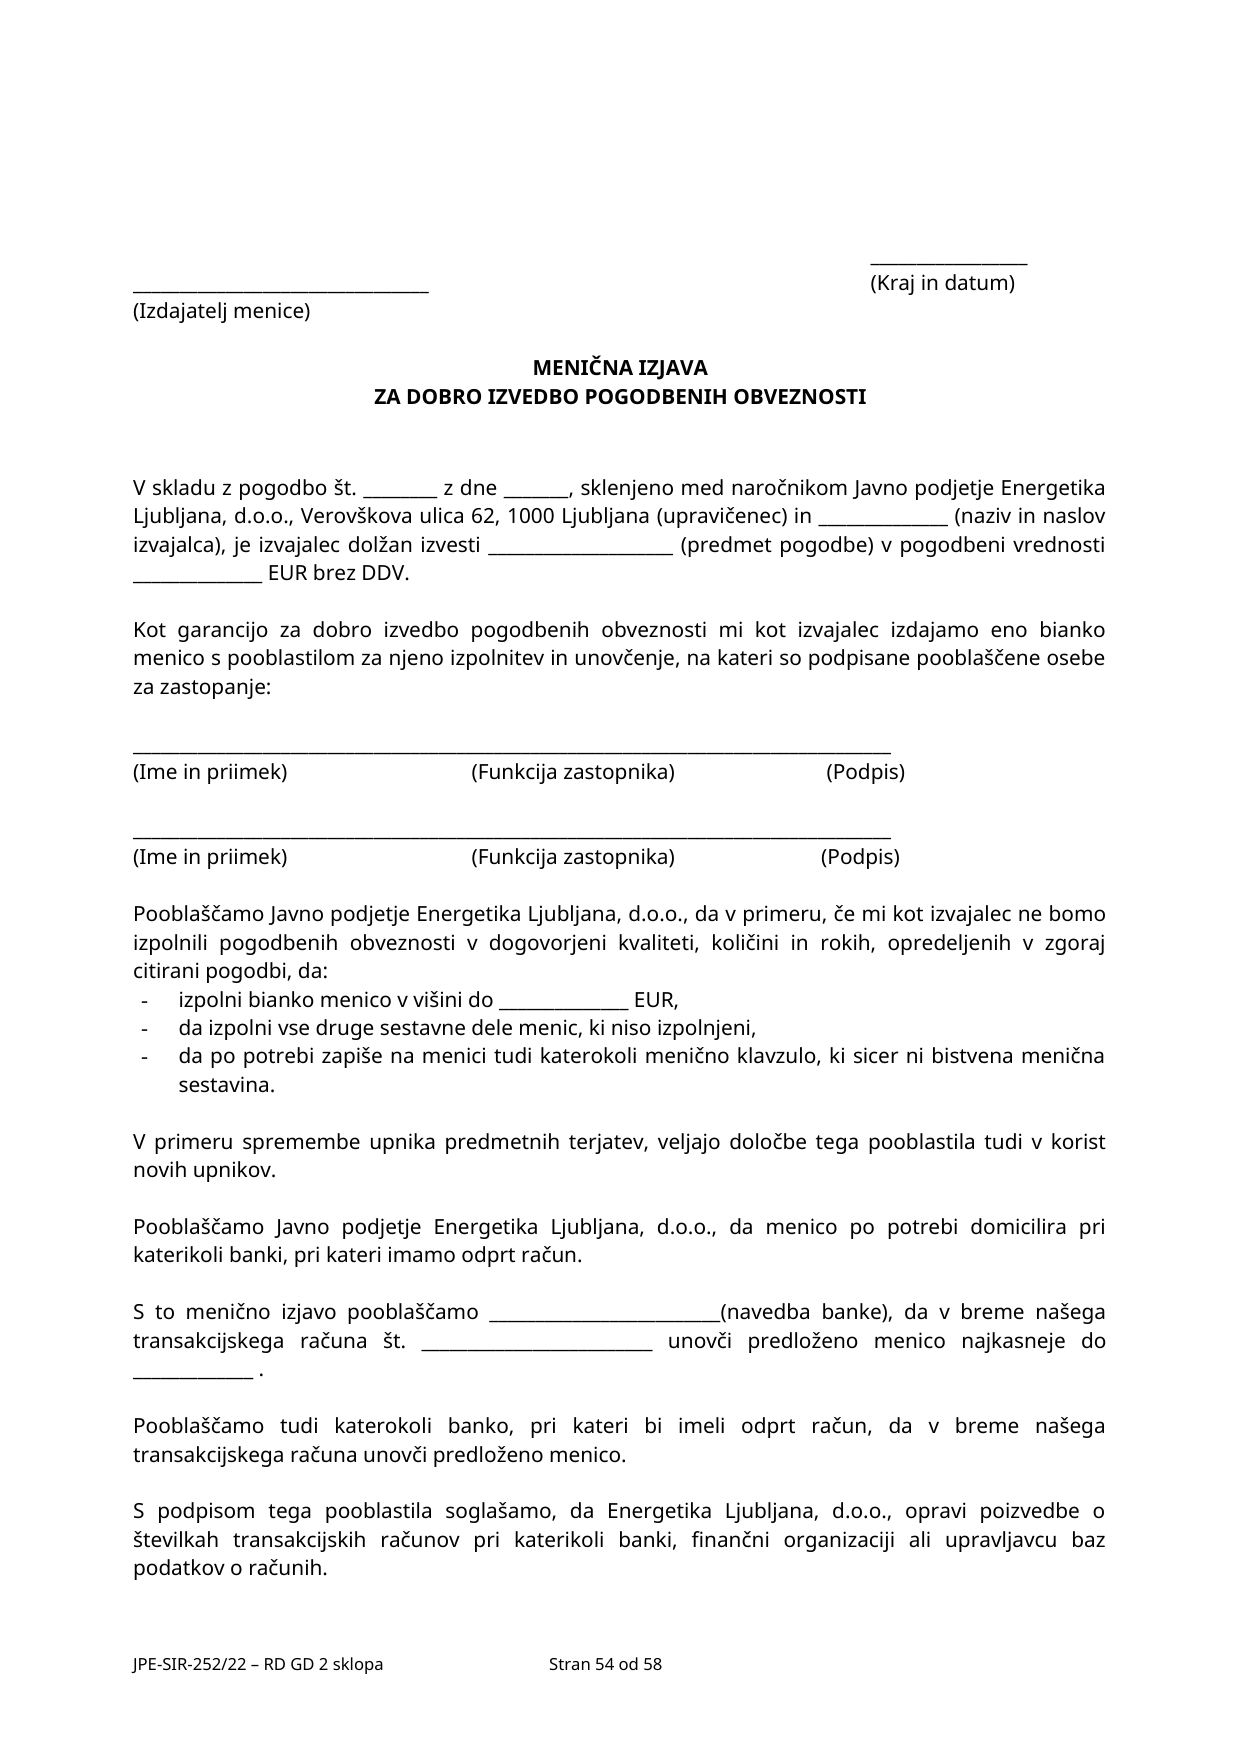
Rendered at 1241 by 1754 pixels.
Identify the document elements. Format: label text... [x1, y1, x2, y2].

text (Ime in priimek) (Funkcija zastopnika) (Podpis) [133, 757, 1107, 786]
text __________________________________________________________________________________ [133, 814, 1107, 842]
text S podpisom tega pooblastila soglašamo, da Energetika Ljubljana, d.o.o., opravi poizvedbe o številkah transakcijskih računov pri katerikoli banki, finančni organizaciji ali upravljavcu baz podatkov o računih. [133, 1497, 1107, 1582]
list da po potrebi zapiše na menici tudi katerokoli menično klavzulo, ki sicer ni bistvena menična sestavina. [141, 1042, 1107, 1098]
text (Izdajatelj menice) [133, 297, 1107, 325]
text (Ime in priimek) (Funkcija zastopnika) (Podpis) [133, 842, 1107, 871]
text Kot garancijo za dobro izvedbo pogodbenih obveznosti mi kot izvajalec izdajamo eno bianko menico s pooblastilom za njeno izpolnitev in unovčenje, na kateri so podpisane pooblaščene osebe za zastopanje: [133, 615, 1107, 700]
list izpolni bianko menico v višini do ______________ EUR, [141, 985, 1107, 1013]
text ZA DOBRO IZVEDBO POGODBENIH OBVEZNOSTI [133, 382, 1107, 410]
text S to menično izjavo pooblaščamo _________________________(navedba banke), da v breme našega transakcijskega računa št. _________________________ unovči predloženo menico najkasneje do _____________ . [133, 1297, 1107, 1383]
text MENIČNA IZJAVA [133, 353, 1107, 382]
text Pooblaščamo Javno podjetje Energetika Ljubljana, d.o.o., da menico po potrebi domicilira pri katerikoli banki, pri kateri imamo odprt račun. [133, 1212, 1107, 1269]
text _________________ [133, 240, 1107, 268]
text Pooblaščamo Javno podjetje Energetika Ljubljana, d.o.o., da v primeru, če mi kot izvajalec ne bomo izpolnili pogodbenih obveznosti v dogovorjeni kvaliteti, količini in rokih, opredeljenih v zgoraj citirani pogodbi, da: [133, 899, 1107, 985]
text V primeru spremembe upnika predmetnih terjatev, veljajo določbe tega pooblastila tudi v korist novih upnikov. [133, 1127, 1107, 1184]
text __________________________________________________________________________________ [133, 729, 1107, 757]
text Pooblaščamo tudi katerokoli banko, pri kateri bi imeli odprt račun, da v breme našega transakcijskega računa unovči predloženo menico. [133, 1411, 1107, 1468]
text V skladu z pogodbo št. ________ z dne _______, sklenjeno med naročnikom Javno podjetje Energetika Ljubljana, d.o.o., Verovškova ulica 62, 1000 Ljubljana (upravičenec) in ______________ (naziv in naslov izvajalca), je izvajalec dolžan izvesti ____________________ (predmet pogodbe) v pogodbeni vrednosti ______________ EUR brez DDV. [133, 473, 1107, 587]
list da izpolni vse druge sestavne dele menic, ki niso izpolnjeni, [141, 1013, 1107, 1042]
text ________________________________ (Kraj in datum) [133, 268, 1107, 297]
